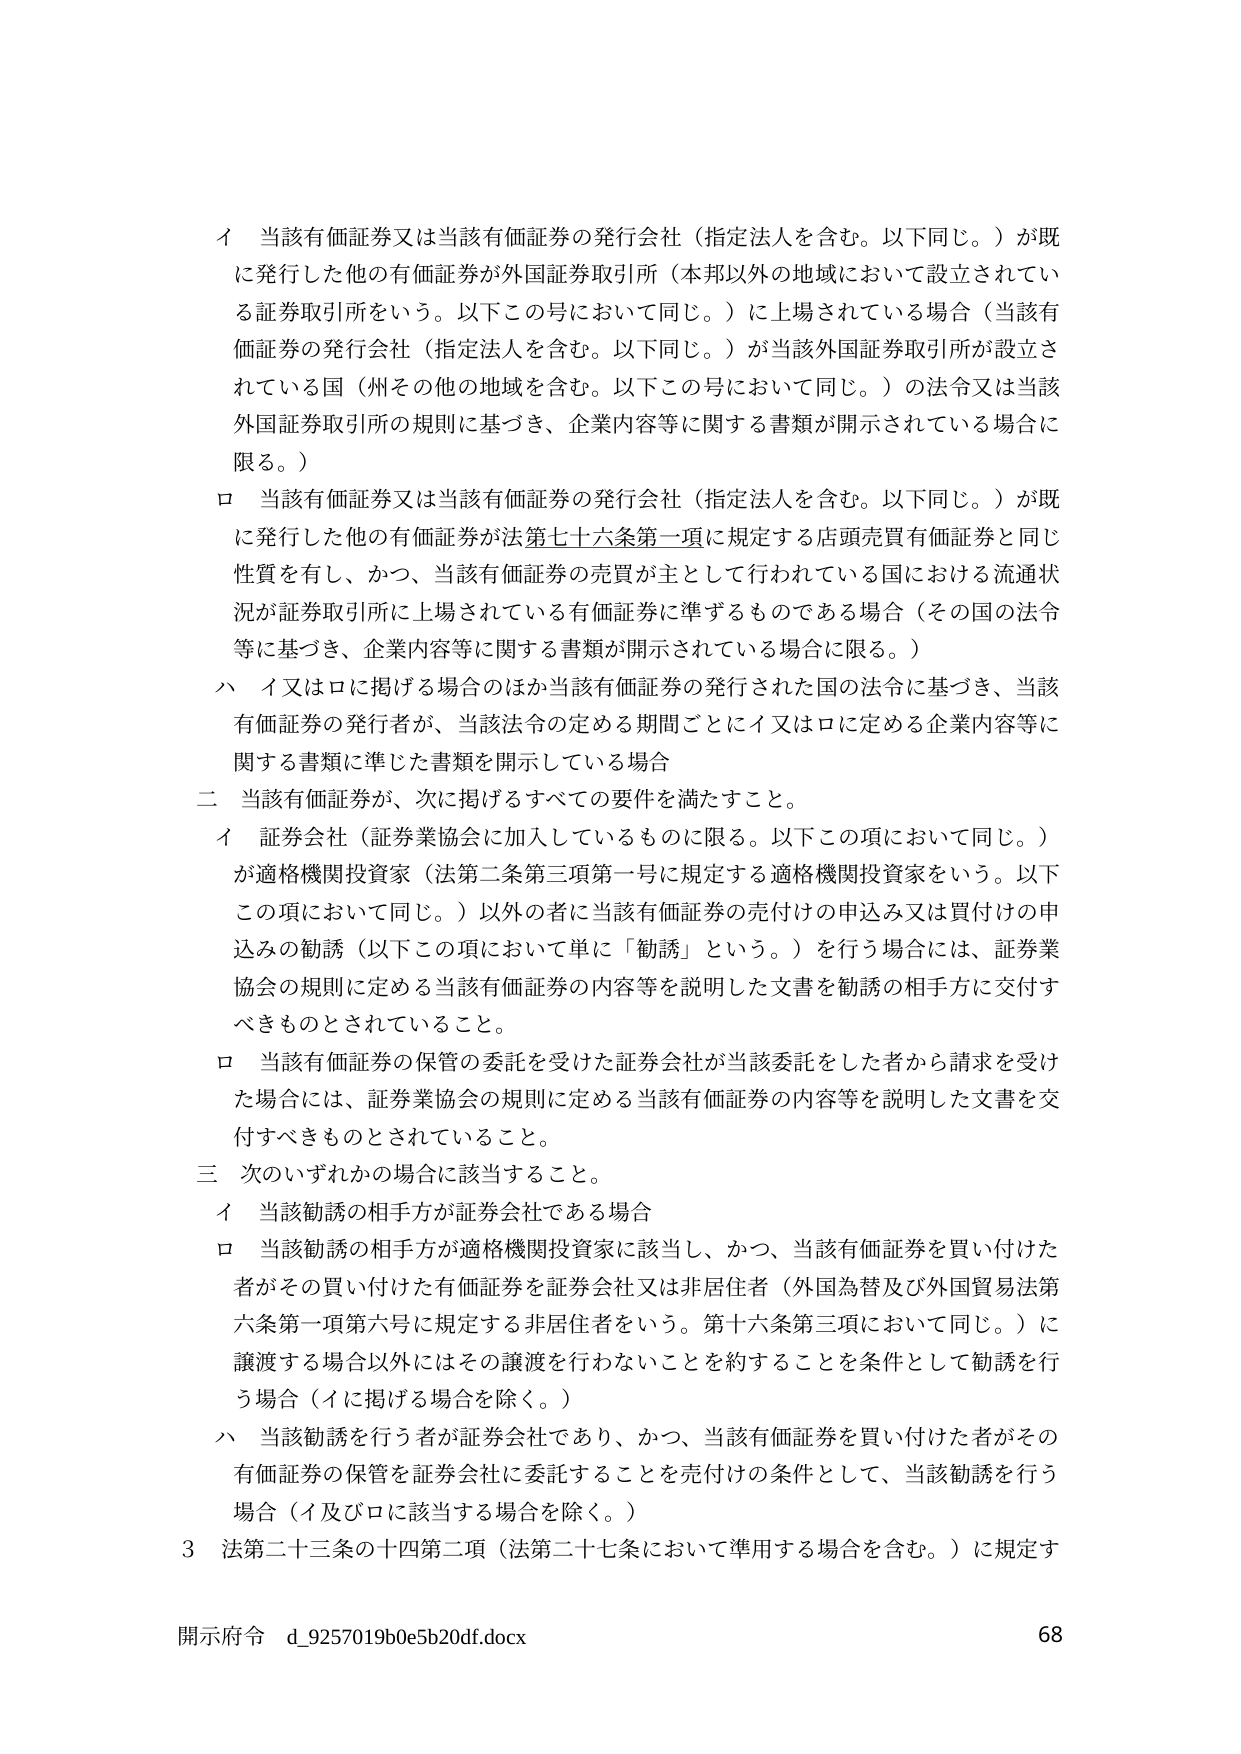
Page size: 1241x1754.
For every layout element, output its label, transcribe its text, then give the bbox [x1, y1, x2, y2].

text イ 当該有価証券又は当該有価証券の発行会社（指定法人を含む。以下同じ。）が既に発行した他の有価証券が外国証券取引所（本邦以外の地域において設立されている証券取引所をいう。以下この号において同じ。）に上場されている場合（当該有価証券の発行会社（指定法人を含む。以下同じ。）が当該外国証券取引所が設立されている国（州その他の地域を含む。以下この号において同じ。）の法令又は当該外国証券取引所の規則に基づき、企業内容等に関する書類が開示されている場合に限る。） [214, 217, 1063, 479]
text ハ イ又はロに掲げる場合のほか当該有価証券の発行された国の法令に基づき、当該有価証券の発行者が、当該法令の定める期間ごとにイ又はロに定める企業内容等に関する書類に準じた書類を開示している場合 [214, 667, 1063, 779]
text ロ 当該勧誘の相手方が適格機関投資家に該当し、かつ、当該有価証券を買い付けた者がその買い付けた有価証券を証券会社又は非居住者（外国為替及び外国貿易法第六条第一項第六号に規定する非居住者をいう。第十六条第三項において同じ。）に譲渡する場合以外にはその譲渡を行わないことを約することを条件として勧誘を行う場合（イに掲げる場合を除く。） [214, 1229, 1063, 1417]
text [177, 1529, 1063, 1567]
text ハ 当該勧誘を行う者が証券会社であり、かつ、当該有価証券を買い付けた者がその有価証券の保管を証券会社に委託することを売付けの条件として、当該勧誘を行う場合（イ及びロに該当する場合を除く。） [214, 1417, 1063, 1529]
text ロ 当該有価証券又は当該有価証券の発行会社（指定法人を含む。以下同じ。）が既に発行した他の有価証券が法第七十六条第一項に規定する店頭売買有価証券と同じ性質を有し、かつ、当該有価証券の売買が主として行われている国における流通状況が証券取引所に上場されている有価証券に準ずるものである場合（その国の法令等に基づき、企業内容等に関する書類が開示されている場合に限る。） [214, 479, 1063, 667]
text イ 証券会社（証券業協会に加入しているものに限る。以下この項において同じ。）が適格機関投資家（法第二条第三項第一号に規定する適格機関投資家をいう。以下この項において同じ。）以外の者に当該有価証券の売付けの申込み又は買付けの申込みの勧誘（以下この項において単に「勧誘」という。）を行う場合には、証券業協会の規則に定める当該有価証券の内容等を説明した文書を勧誘の相手方に交付すべきものとされていること。 [214, 817, 1063, 1042]
text 三 次のいずれかの場合に該当すること。 [196, 1154, 1063, 1192]
text 二 当該有価証券が、次に掲げるすべての要件を満たすこと。 [196, 779, 1063, 817]
text ロ 当該有価証券の保管の委託を受けた証券会社が当該委託をした者から請求を受けた場合には、証券業協会の規則に定める当該有価証券の内容等を説明した文書を交付すべきものとされていること。 [214, 1042, 1063, 1154]
text イ 当該勧誘の相手方が証券会社である場合 [214, 1192, 1063, 1229]
